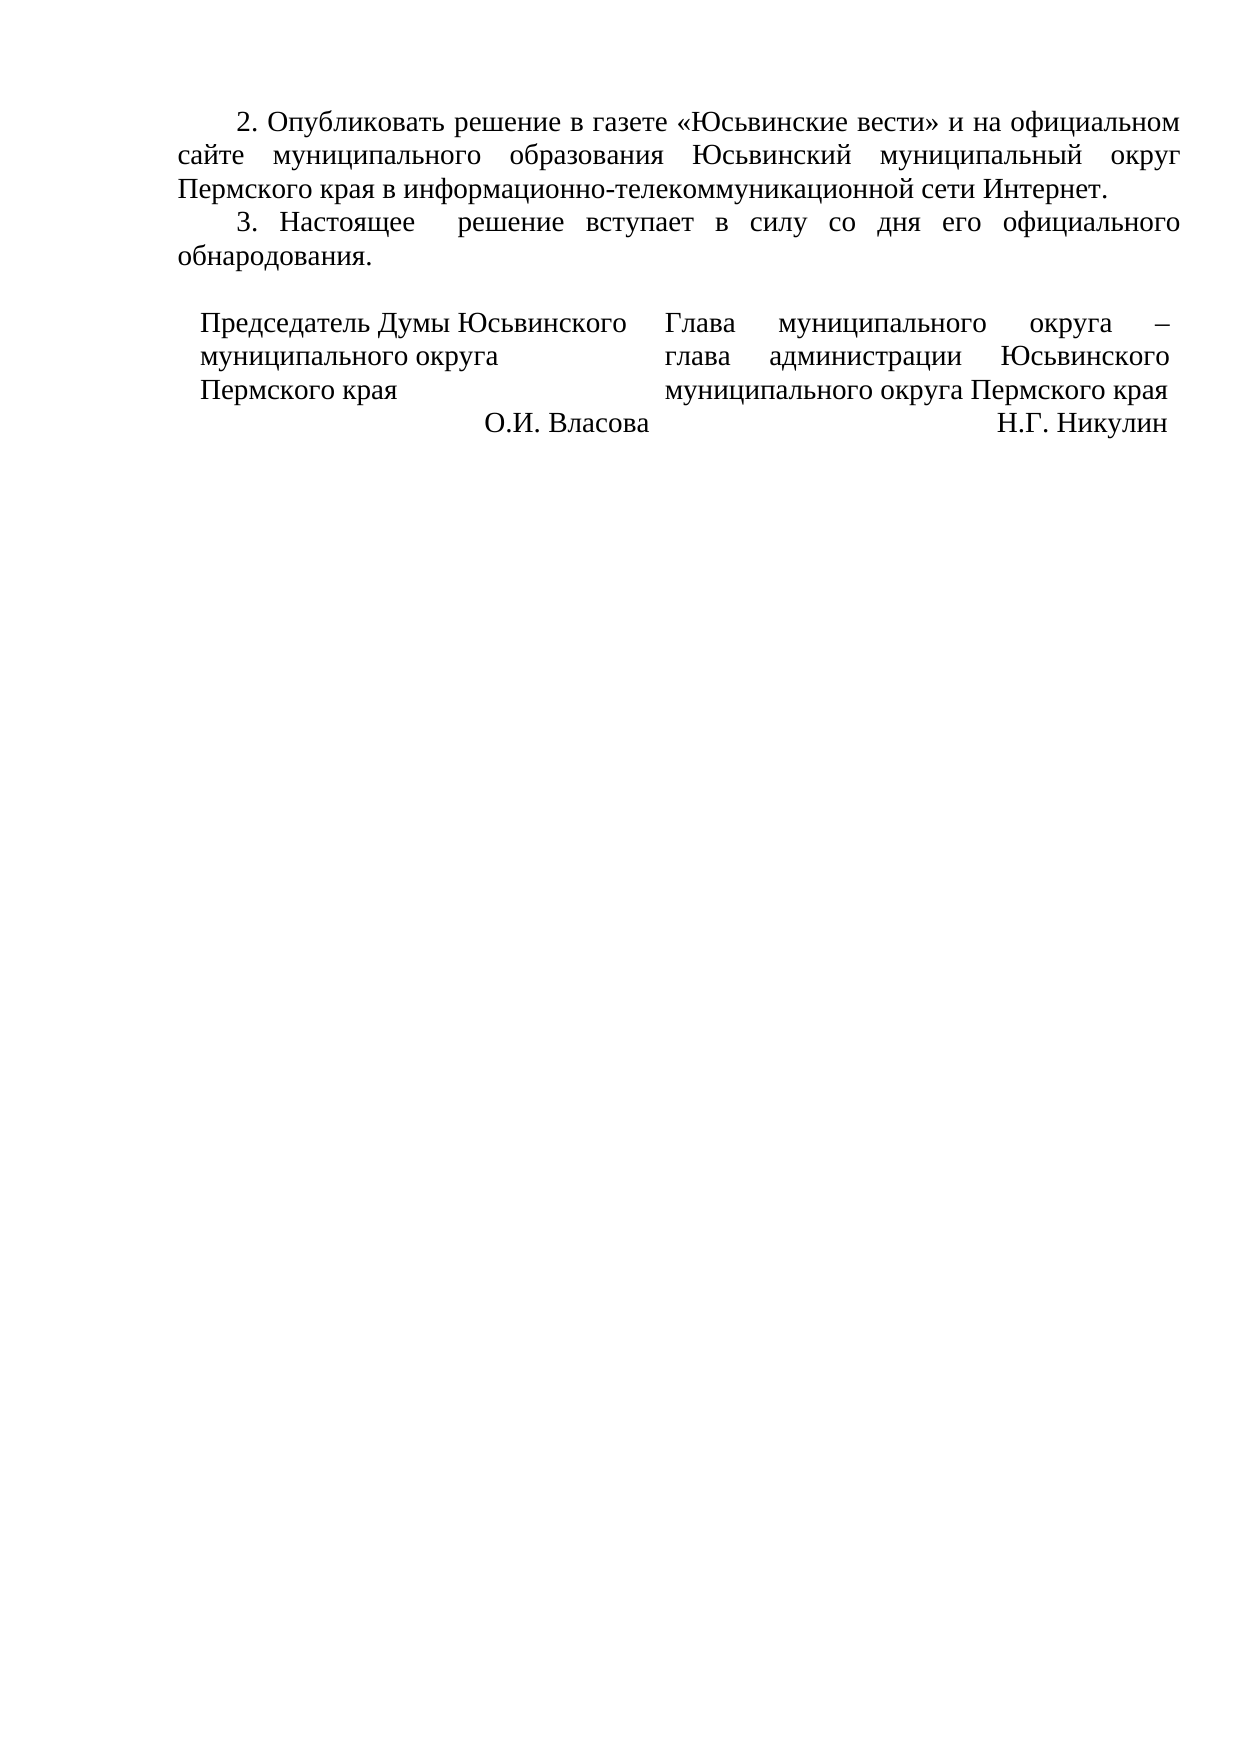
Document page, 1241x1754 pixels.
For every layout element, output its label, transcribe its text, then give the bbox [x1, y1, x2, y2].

table_header Глава муниципального округа – глава администрации Юсьвинского муниципального округа Пермского края Н.Г. Никулин [665, 305, 1181, 439]
table_header Председатель Думы Юсьвинского муниципального округа Пермского края О.И. Власова [189, 305, 664, 439]
text 3. Настоящее решение вступает в силу со дня его официального обнародования. [177, 204, 1181, 271]
text 2. Опубликовать решение в газете «Юсьвинские вести» и на официальном сайте муниципального образования Юсьвинский муниципальный округ Пермского края в информационно-телекоммуникационной сети Интернет. [177, 104, 1181, 204]
